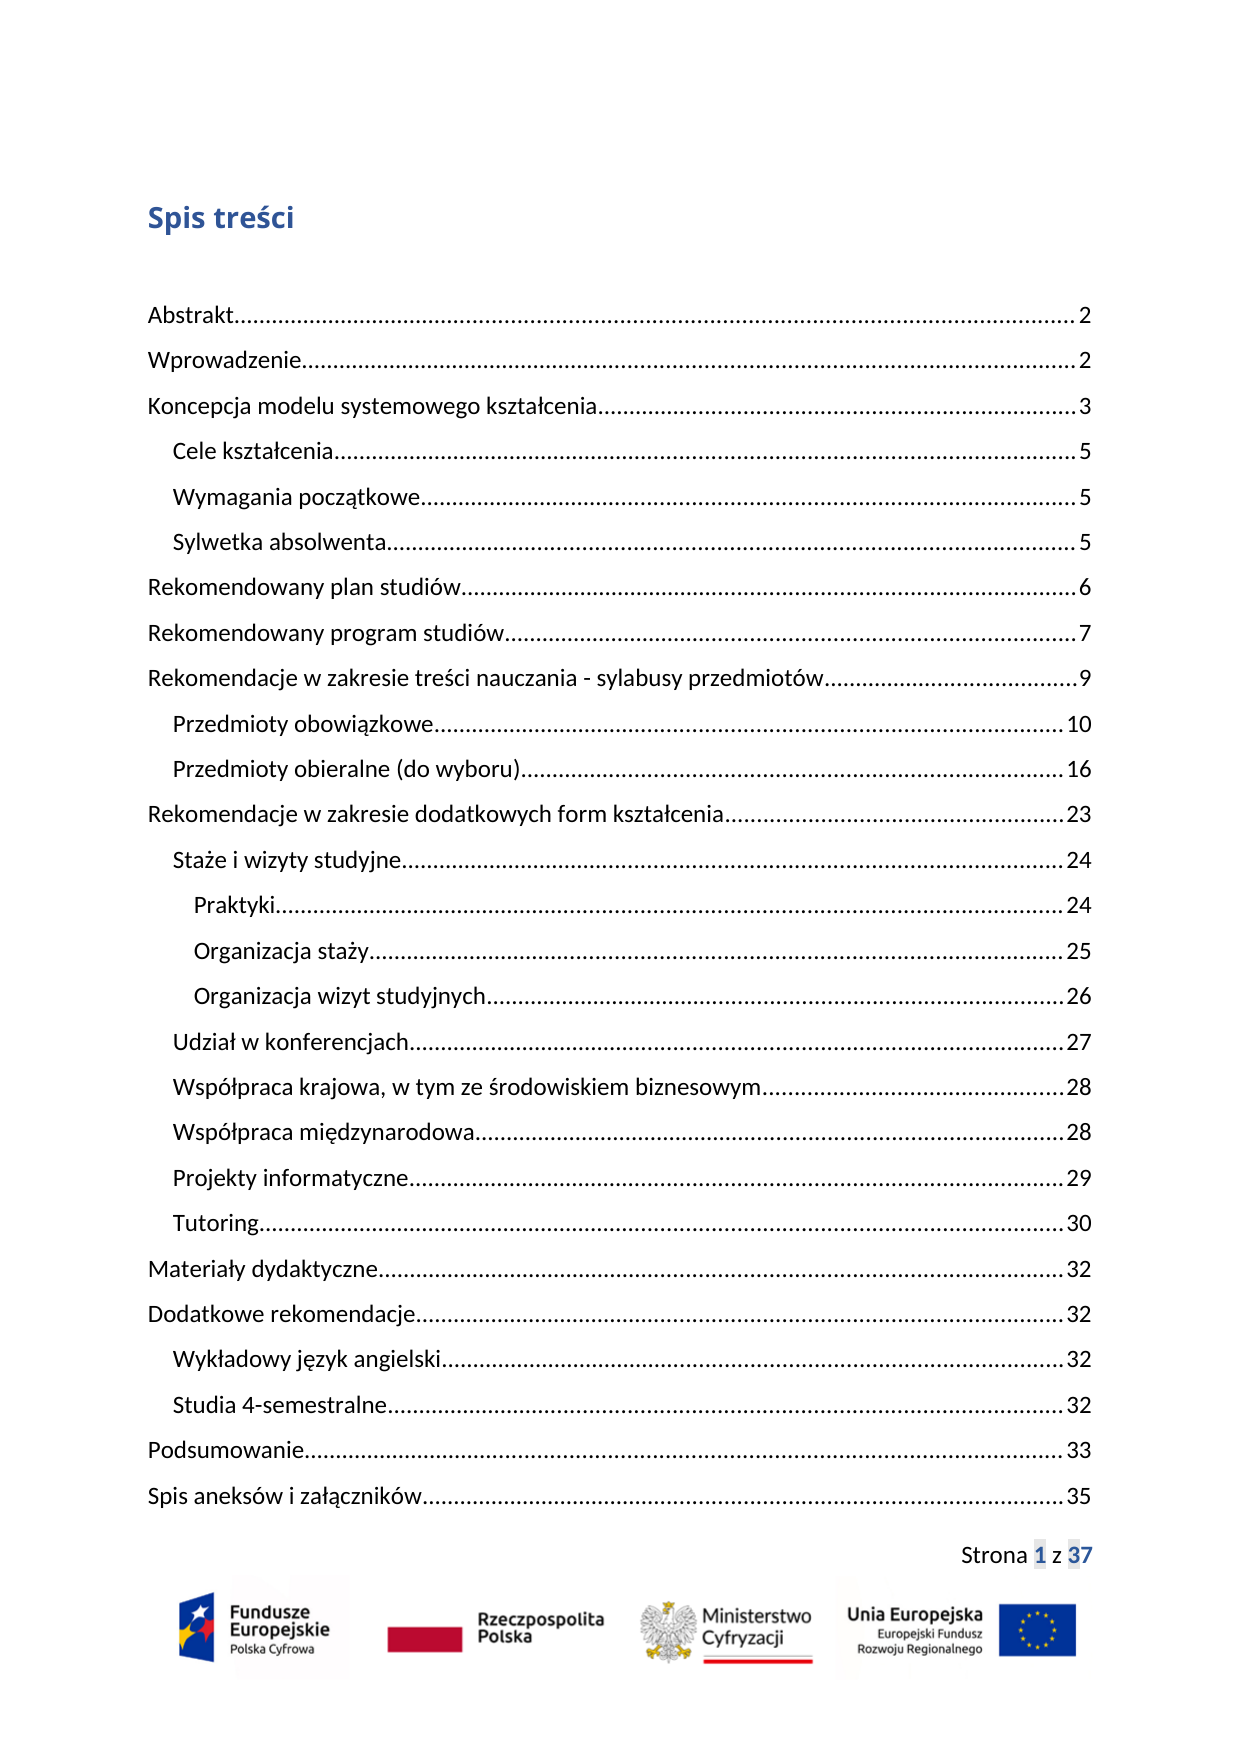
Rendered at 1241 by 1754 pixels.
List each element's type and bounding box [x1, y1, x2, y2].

picture [147, 1569, 1093, 1681]
